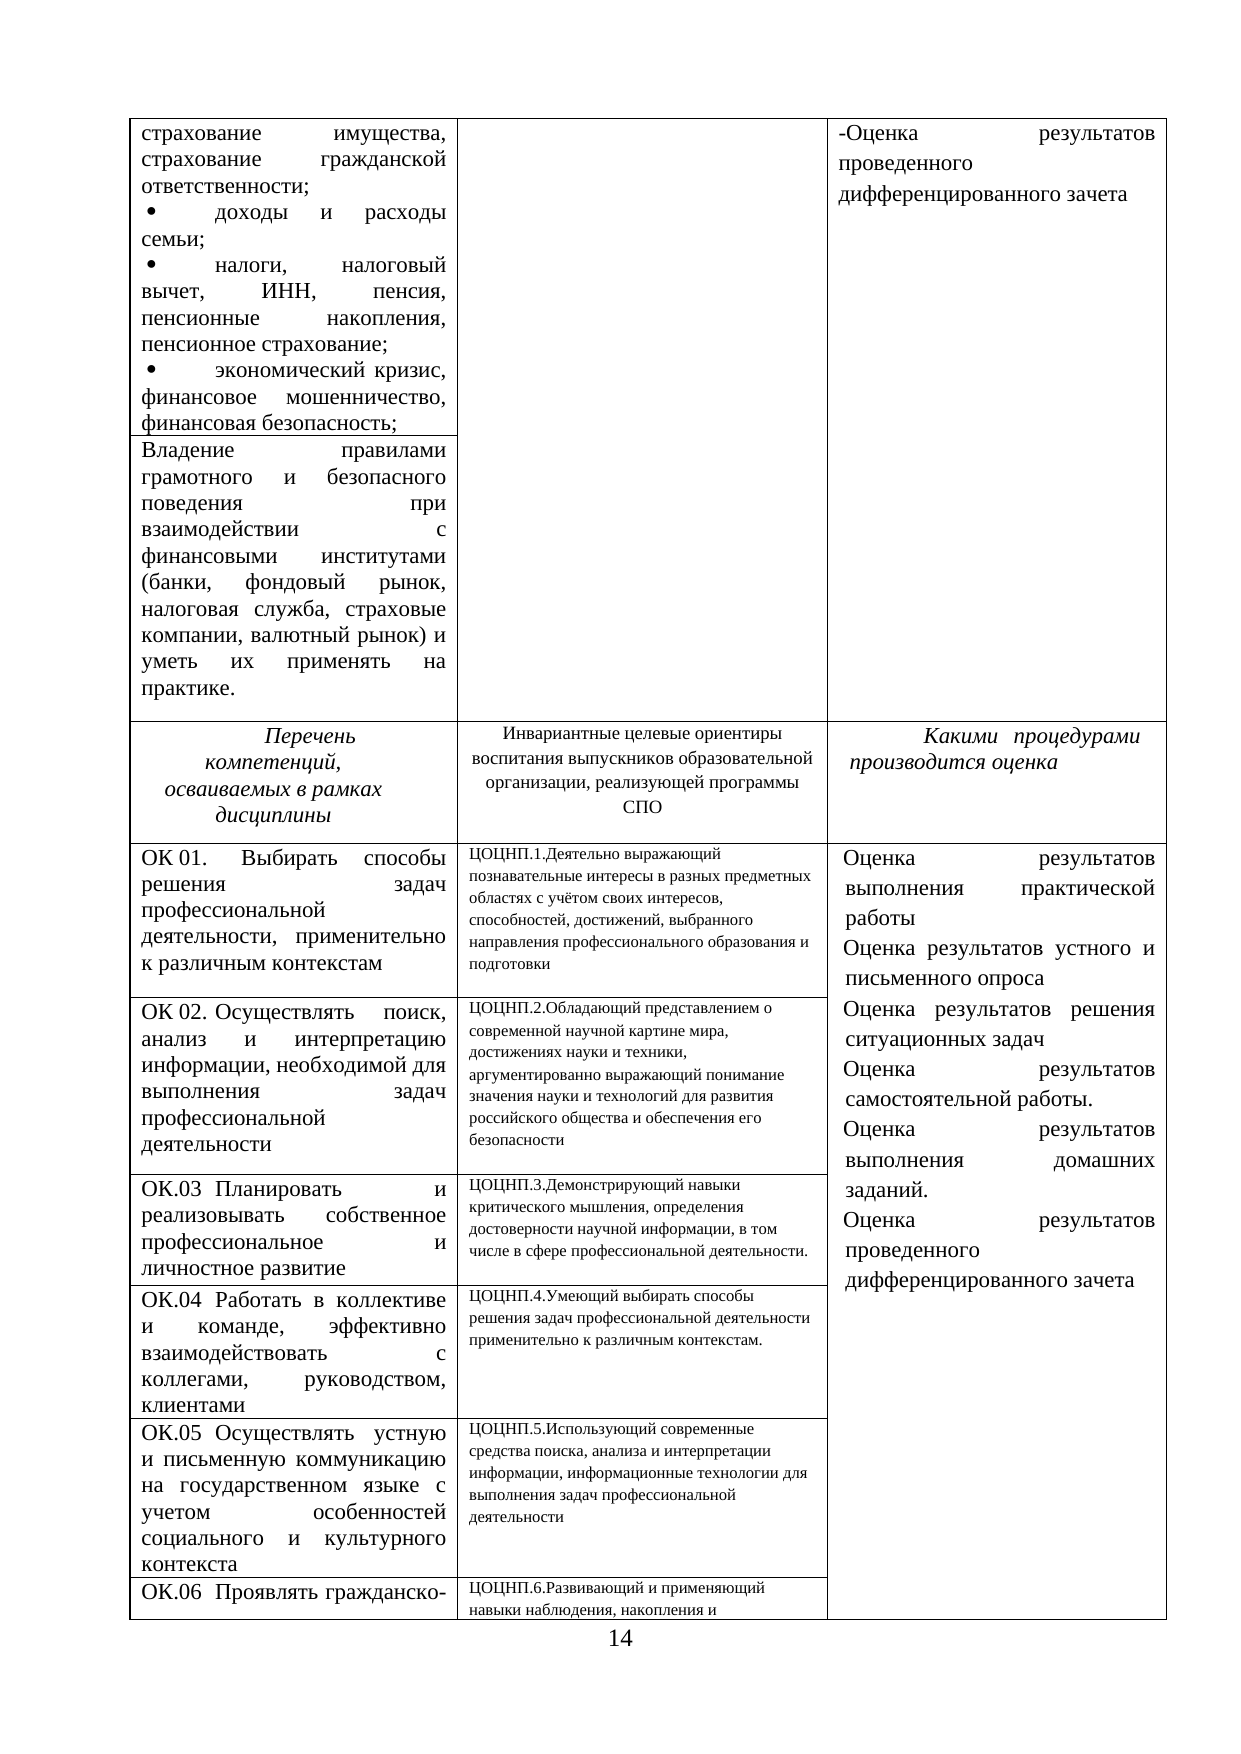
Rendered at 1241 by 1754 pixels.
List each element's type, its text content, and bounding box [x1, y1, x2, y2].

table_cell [131, 119, 457, 435]
table_cell ОК 02. Осуществлять поиск, анализ и интерпретацию информации, необходимой для выполнения задач профессиональной деятельности [131, 998, 457, 1174]
table_cell Какими процедурами производится оценка [828, 722, 1166, 842]
table_cell ЦОЦНП.3.Демонстрирующий навыки критического мышления, определения достоверности научной информации, в том числе в сфере профессиональной деятельности. [458, 1175, 827, 1285]
table_cell ОК.04 Работать в коллективе и команде, эффективно взаимодействовать с коллегами, руководством, клиентами [131, 1286, 457, 1418]
table_cell ОК 01. Выбирать способы решения задач профессиональной деятельности, применительно к различным контекстам [131, 844, 457, 997]
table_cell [828, 119, 1166, 721]
table_cell ЦОЦНП.2.Обладающий представлением о современной научной картине мира, достижениях науки и техники, аргументированно выражающий понимание значения науки и технологий для развития российского общества и обеспечения его безопасности [458, 998, 827, 1174]
table_cell ЦОЦНП.4.Умеющий выбирать способы решения задач профессиональной деятельности применительно к различным контекстам. [458, 1286, 827, 1418]
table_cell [131, 1578, 457, 1619]
table_cell Перечень компетенций, осваиваемых в рамках дисциплины [131, 722, 457, 842]
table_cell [458, 1578, 827, 1619]
table_cell ОК.05 Осуществлять устную и письменную коммуникацию на государственном языке с учетом особенностей социального и культурного контекста [131, 1419, 457, 1577]
table_cell Инвариантные целевые ориентиры воспитания выпускников образовательной организации, реализующей программы СПО [458, 722, 827, 842]
table_cell ЦОЦНП.5.Использующий современные средства поиска, анализа и интерпретации информации, информационные технологии для выполнения задач профессиональной деятельности [458, 1419, 827, 1577]
table_cell ОК.03 Планировать и реализовывать собственное профессиональное и личностное развитие [131, 1175, 457, 1285]
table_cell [458, 119, 827, 721]
table_cell ЦОЦНП.1.Деятельно выражающий познавательные интересы в разных предметных областях с учётом своих интересов, способностей, достижений, выбранного направления профессионального образования и подготовки [458, 844, 827, 997]
table_cell Оценка результатов выполнения практической работы Оценка результатов устного и письменного опроса Оценка результатов решения ситуационных задач Оценка результатов самостоятельной работы. Оценка результатов выполнения домашних заданий. Оценка результатов проведенного дифференцированного зачета [828, 844, 1166, 1619]
table_cell Владение правилами грамотного и безопасного поведения при взаимодействии с финансовыми институтами (банки, фондовый рынок, налоговая служба, страховые компании, валютный рынок) и уметь их применять на практике. [131, 436, 457, 721]
